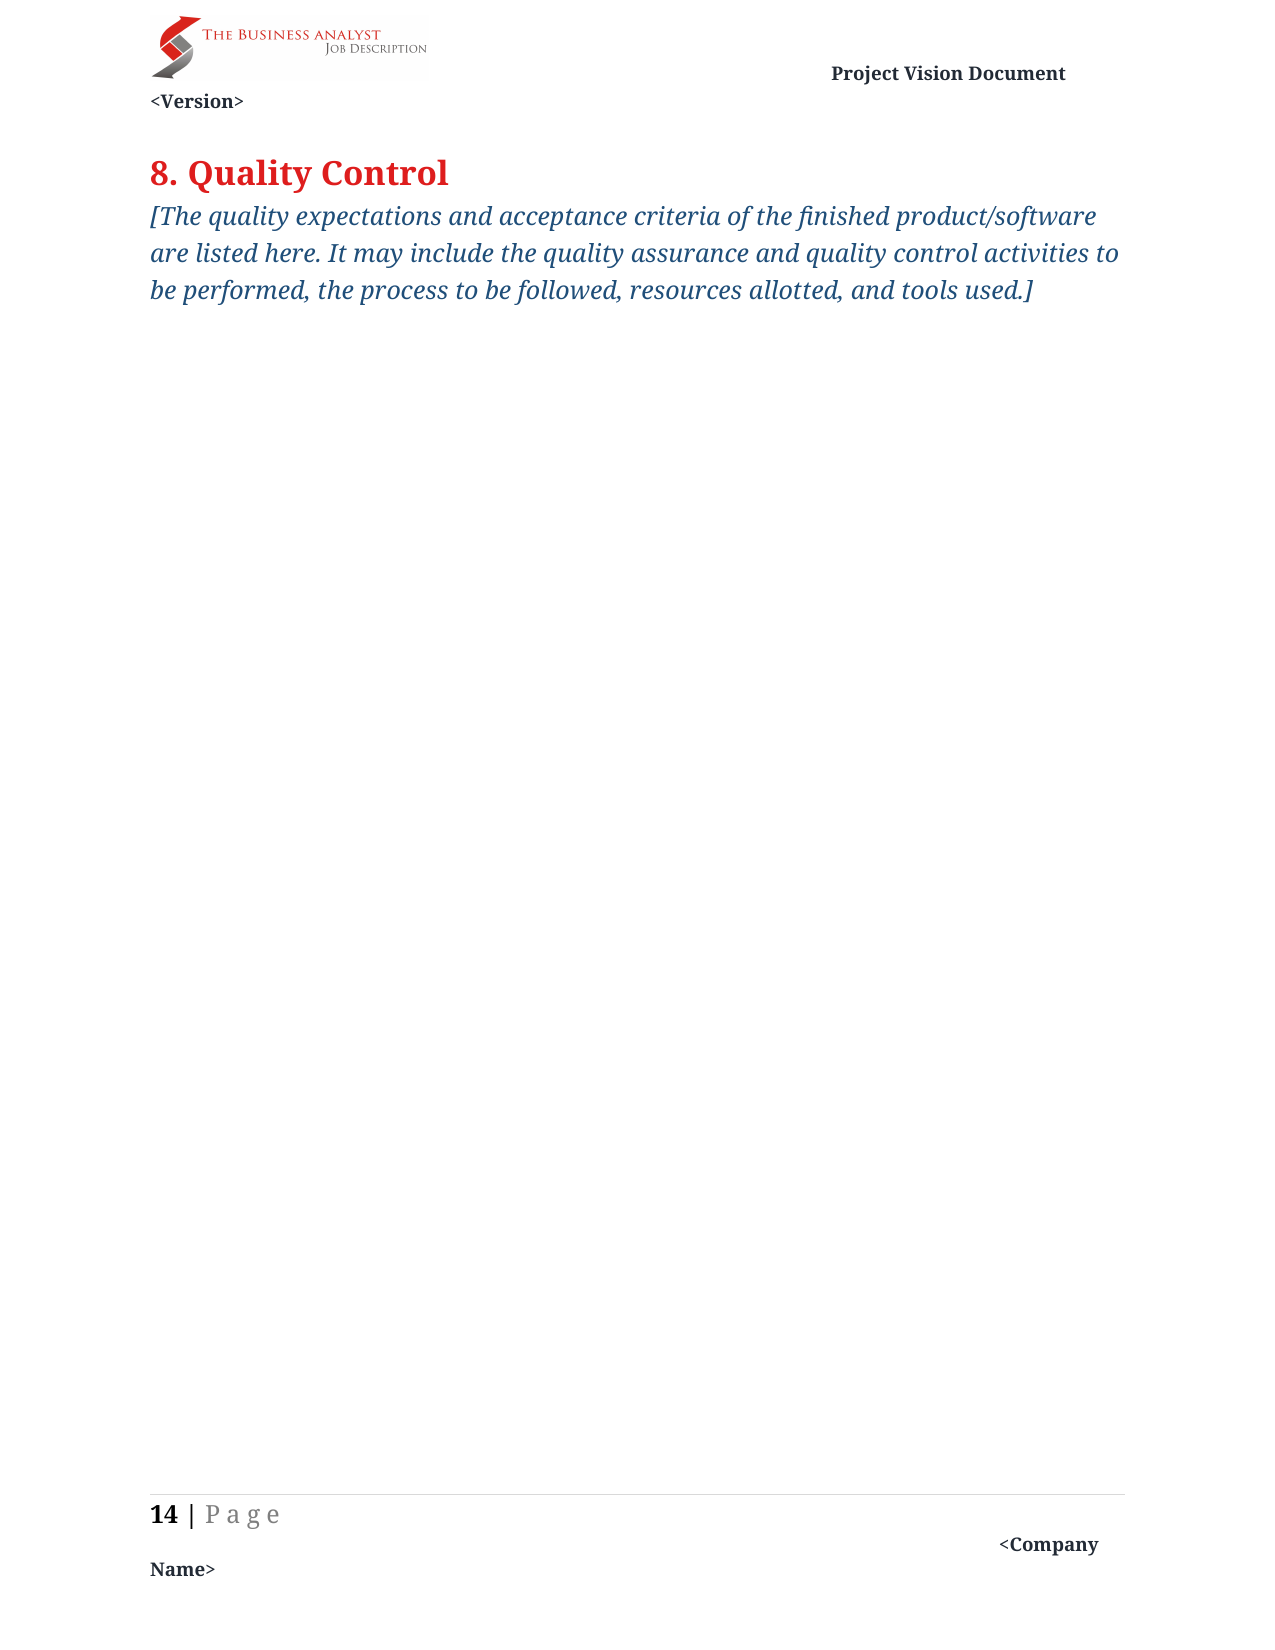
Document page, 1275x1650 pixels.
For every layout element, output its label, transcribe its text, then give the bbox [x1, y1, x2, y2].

subtitle Quality Control [150, 150, 1125, 195]
picture [150, 15, 429, 81]
text [The quality expectations and acceptance criteria of the finished product/software are listed here. It may include the quality assurance and quality control activities to be performed, the process to be followed, resources allotted, and tools used.] [150, 199, 1125, 307]
